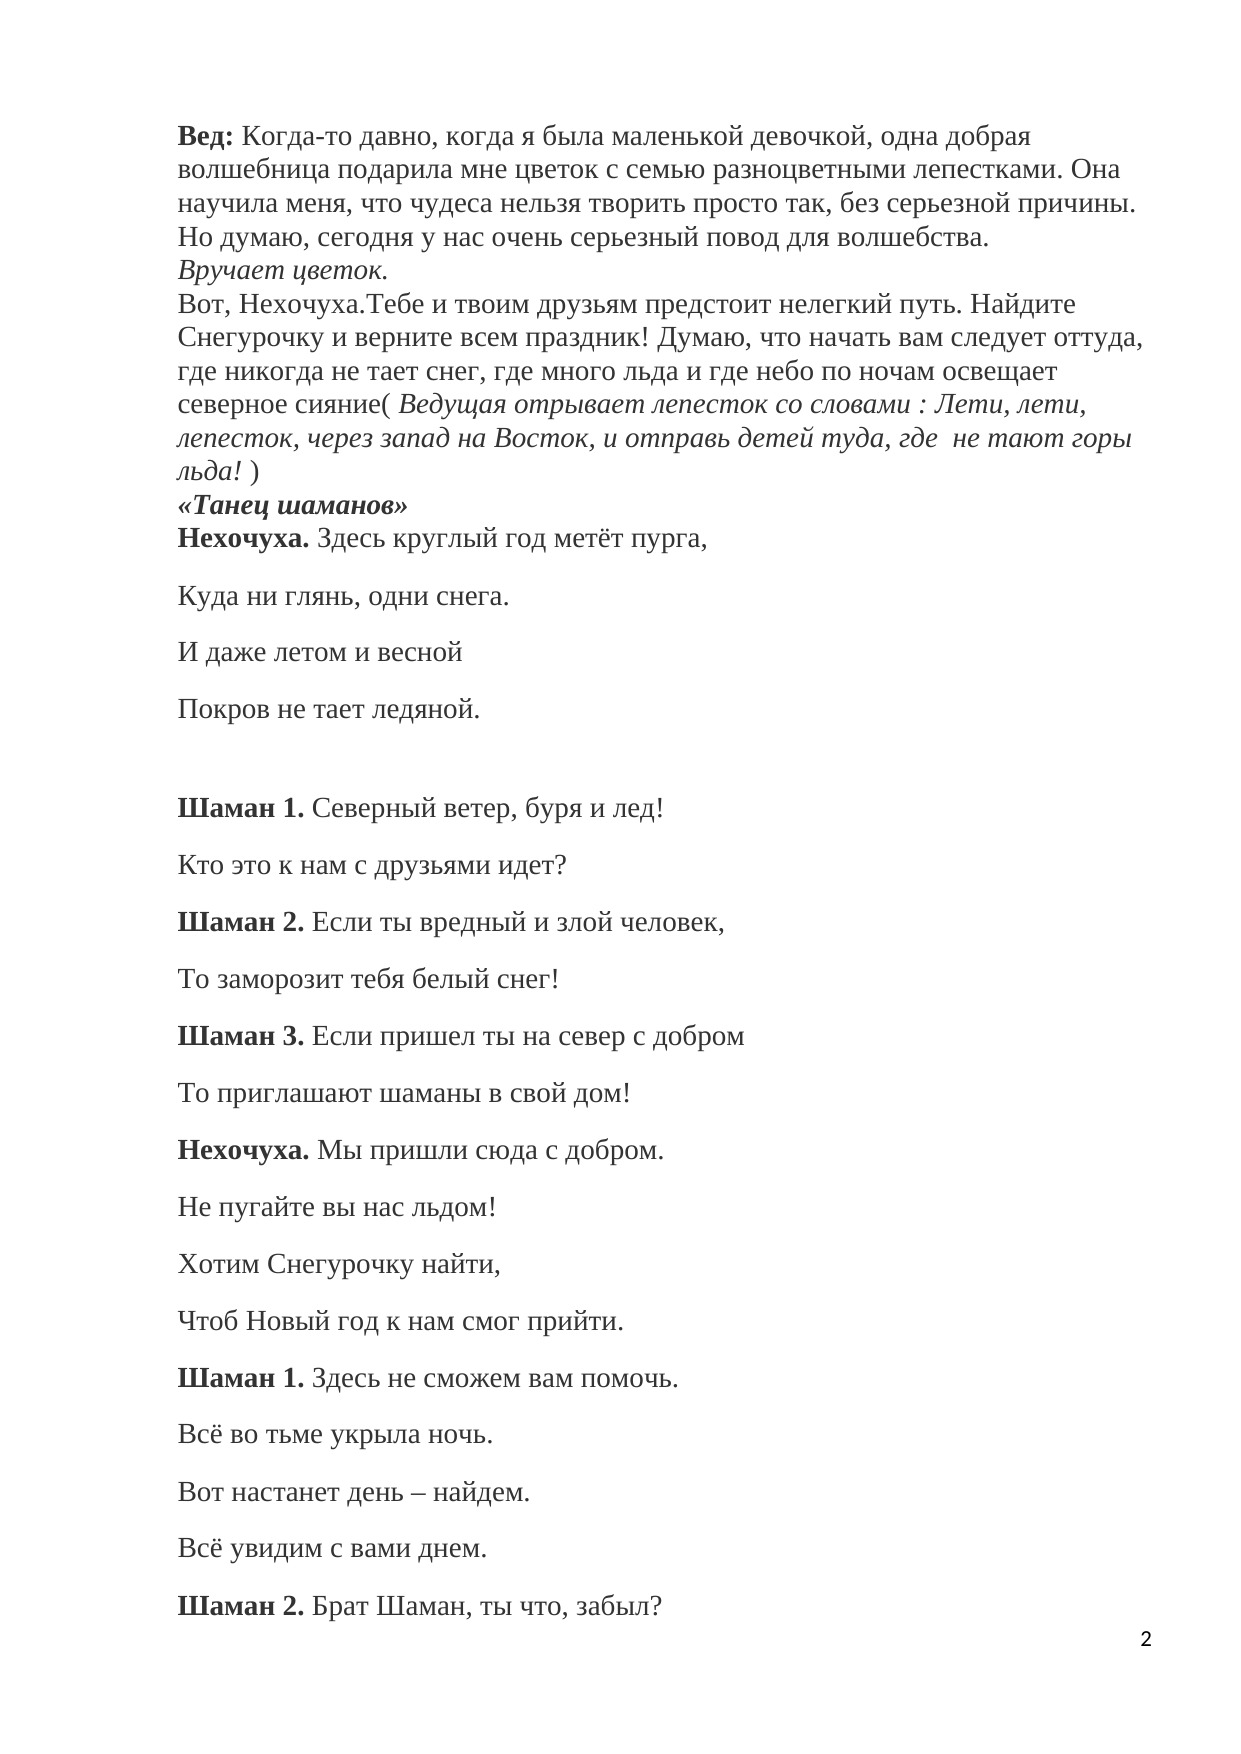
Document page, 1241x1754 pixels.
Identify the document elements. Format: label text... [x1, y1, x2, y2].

text Куда ни глянь, одни снега. [177, 578, 1152, 611]
text То приглашают шаманы в свой дом! [177, 1075, 1152, 1108]
text «Танец шаманов» [177, 487, 1152, 521]
text Нехочуха. Мы пришли сюда с добром. [177, 1132, 1152, 1165]
text Чтоб Новый год к нам смог прийти. [177, 1303, 1152, 1336]
text Нехочуха. Здесь круглый год метёт пурга, [177, 521, 1152, 554]
text Шаман 2. Если ты вредный и злой человек, [177, 904, 1152, 937]
text Не пугайте вы нас льдом! [177, 1189, 1152, 1222]
text Вот, Нехочуха.Тебе и твоим друзьям предстоит нелегкий путь. Найдите Снегурочку и верните всем праздник! Думаю, что начать вам следует оттуда, где никогда не тает снег, где много льда и где небо по ночам освещает северное сияние( Ведущая отрывает лепесток со словами : Лети, лети, лепесток, через запад на Восток, и отправь детей туда, где не тают горы льда! ) [177, 286, 1152, 487]
text Всё увидим с вами днем. [177, 1531, 1152, 1564]
text Хотим Снегурочку найти, [177, 1246, 1152, 1279]
text Всё во тьме укрыла ночь. [177, 1417, 1152, 1450]
text Вот настанет день – найдем. [177, 1474, 1152, 1507]
text Шаман 1. Здесь не сможем вам помочь. [177, 1360, 1152, 1393]
text И даже летом и весной [177, 634, 1152, 668]
text Вручает цветок. [177, 252, 1152, 286]
text Шаман 2. Брат Шаман, ты что, забыл? [177, 1588, 1152, 1621]
text Кто это к нам с друзьями идет? [177, 847, 1152, 880]
text Шаман 1. Северный ветер, буря и лед! [177, 790, 1152, 823]
text Вед: Когда-то давно, когда я была маленькой девочкой, одна добрая волшебница подарила мне цветок с семью разноцветными лепестками. Она научила меня, что чудеса нельзя творить просто так, без серьезной причины. Но думаю, сегодня у нас очень серьезный повод для волшебства. [177, 118, 1152, 252]
text То заморозит тебя белый снег! [177, 961, 1152, 994]
text Шаман 3. Если пришел ты на север с добром [177, 1018, 1152, 1051]
text Покров не тает ледяной. [177, 692, 1152, 725]
